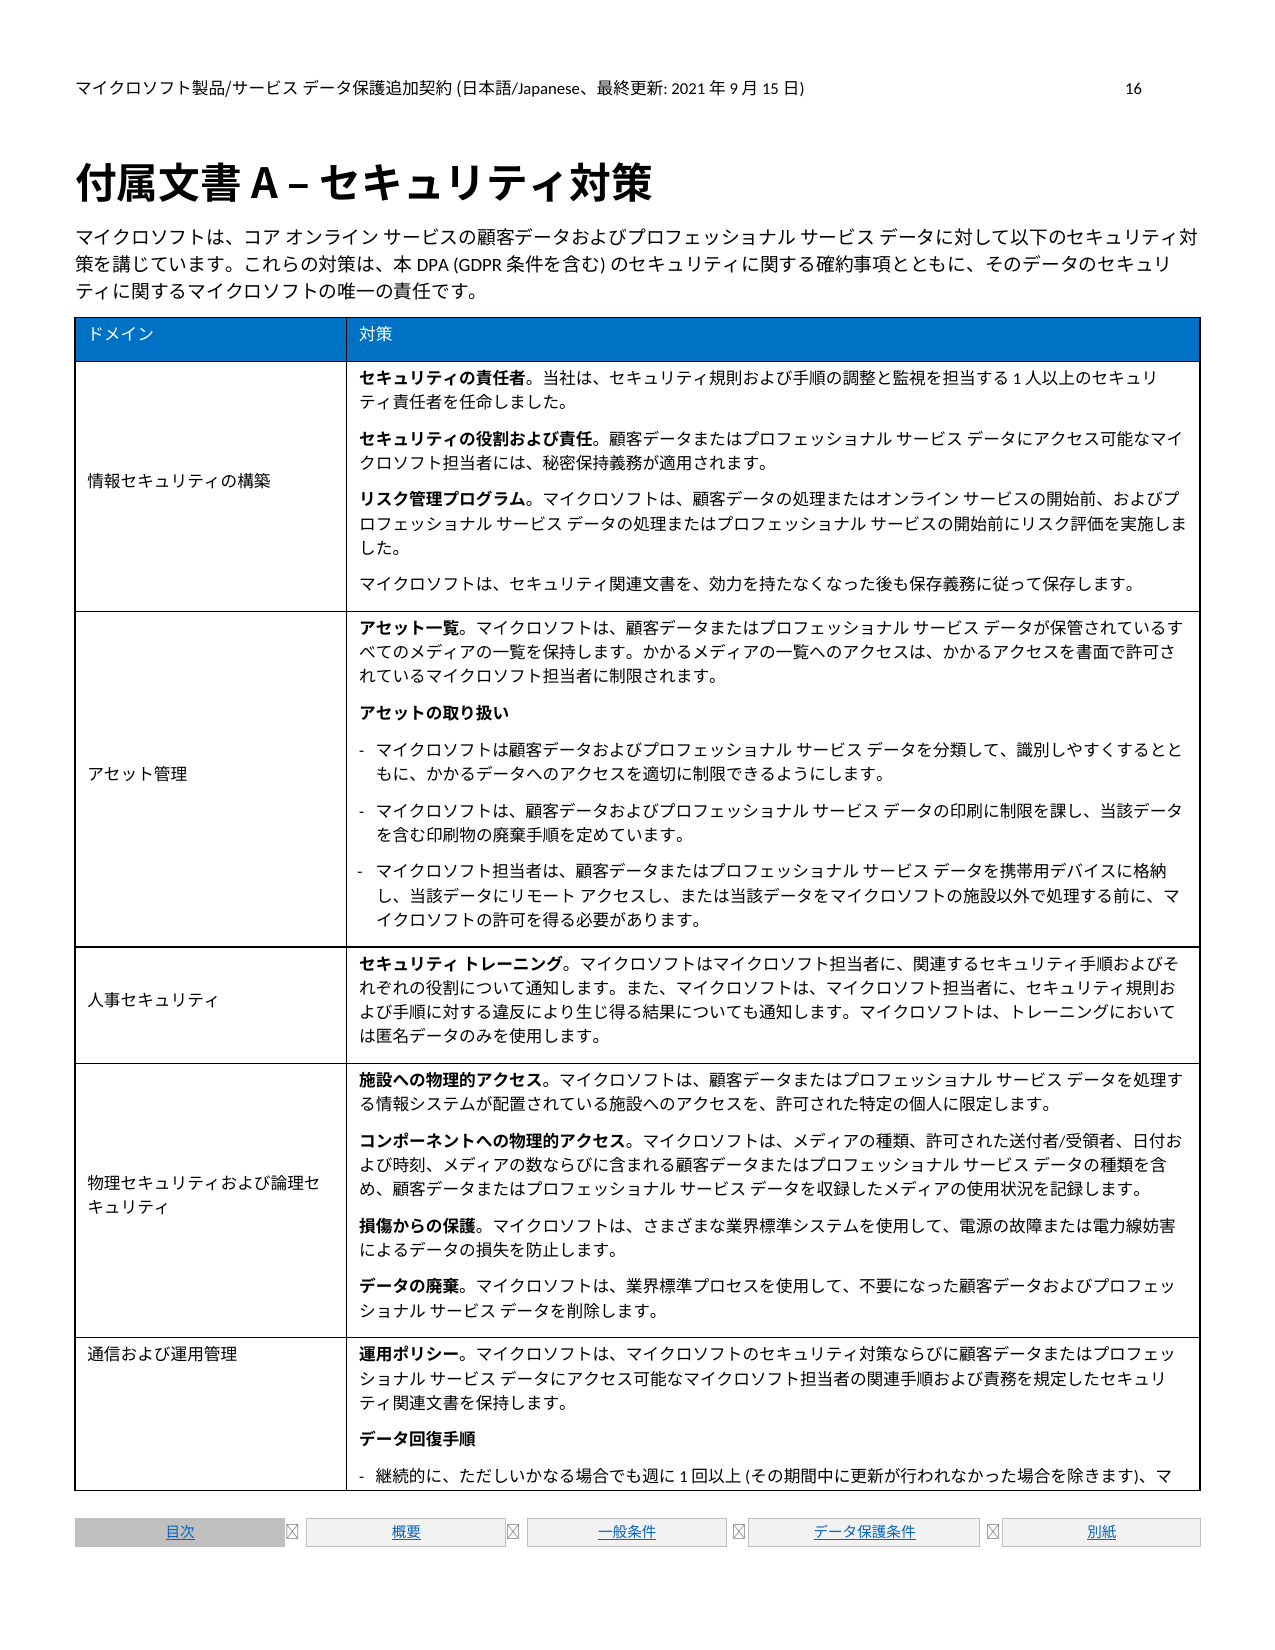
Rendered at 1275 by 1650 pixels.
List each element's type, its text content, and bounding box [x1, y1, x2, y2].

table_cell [347, 1338, 1199, 1490]
table_cell アセット一覧。マイクロソフトは、顧客データまたはプロフェッショナル サービス データが保管されているすべてのメディアの一覧を保持します。かかるメディアの一覧へのアクセスは、かかるアクセスを書面で許可されているマイクロソフト担当者に制限されます。 アセットの取り扱い - マイクロソフトは顧客データおよびプロフェッショナル サービス データを分類して、識別しやすくするとともに、かかるデータへのアクセスを適切に制限できるようにします。 - マイクロソフトは、顧客データおよびプロフェッショナル サービス データの印刷に制限を課し、当該データを含む印刷物の廃棄手順を定めています。 マイクロソフト担当者は、顧客データまたはプロフェッショナル サービス データを携帯用デバイスに格納し、当該データにリモート アクセスし、または当該データをマイクロソフトの施設以外で処理する前に、マイクロソフトの許可を得る必要があります。 [347, 612, 1199, 946]
table_cell 情報セキュリティの構築 [76, 362, 346, 611]
table_cell 通信および運用管理 [76, 1338, 346, 1490]
table_cell 施設への物理的アクセス。マイクロソフトは、顧客データまたはプロフェッショナル サービス データを処理する情報システムが配置されている施設へのアクセスを、許可された特定の個人に限定します。 コンポーネントへの物理的アクセス。マイクロソフトは、メディアの種類、許可された送付者/受領者、日付および時刻、メディアの数ならびに含まれる顧客データまたはプロフェッショナル サービス データの種類を含め、顧客データまたはプロフェッショナル サービス データを収録したメディアの使用状況を記録します。 損傷からの保護。マイクロソフトは、さまざまな業界標準システムを使用して、電源の故障または電力線妨害によるデータの損失を防止します。 データの廃棄。マイクロソフトは、業界標準プロセスを使用して、不要になった顧客データおよびプロフェッショナル サービス データを削除します。 [347, 1064, 1199, 1337]
table_cell 人事セキュリティ [76, 948, 346, 1063]
subtitle 付属文書 A – セキュリティ対策 [75, 150, 1200, 210]
table_cell アセット管理 [76, 612, 346, 946]
table_cell セキュリティの責任者。当社は、セキュリティ規則および手順の調整と監視を担当する 1 人以上のセキュリティ責任者を任命しました。 セキュリティの役割および責任。顧客データまたはプロフェッショナル サービス データにアクセス可能なマイクロソフト担当者には、秘密保持義務が適用されます。 リスク管理プログラム。マイクロソフトは、顧客データの処理またはオンライン サービスの開始前、およびプロフェッショナル サービス データの処理またはプロフェッショナル サービスの開始前にリスク評価を実施しました。 マイクロソフトは、セキュリティ関連文書を、効力を持たなくなった後も保存義務に従って保存します。 [347, 362, 1199, 611]
table_cell セキュリティ トレーニング。マイクロソフトはマイクロソフト担当者に、関連するセキュリティ手順およびそれぞれの役割について通知します。また、マイクロソフトは、マイクロソフト担当者に、セキュリティ規則および手順に対する違反により生じ得る結果についても通知します。マイクロソフトは、トレーニングにおいては匿名データのみを使用します。 [347, 948, 1199, 1063]
table_header ドメイン [76, 318, 346, 361]
list マイクロソフトは、コア オンライン サービスの顧客データおよびプロフェッショナル サービス データに対して以下のセキュリティ対策を講じています。これらの対策は、本 DPA (GDPR 条件を含む) のセキュリティに関する確約事項とともに、そのデータのセキュリティに関するマイクロソフトの唯一の責任です。 [75, 223, 1200, 304]
table_cell 物理セキュリティおよび論理セキュリティ [76, 1064, 346, 1337]
table_header 対策 [347, 318, 1199, 361]
